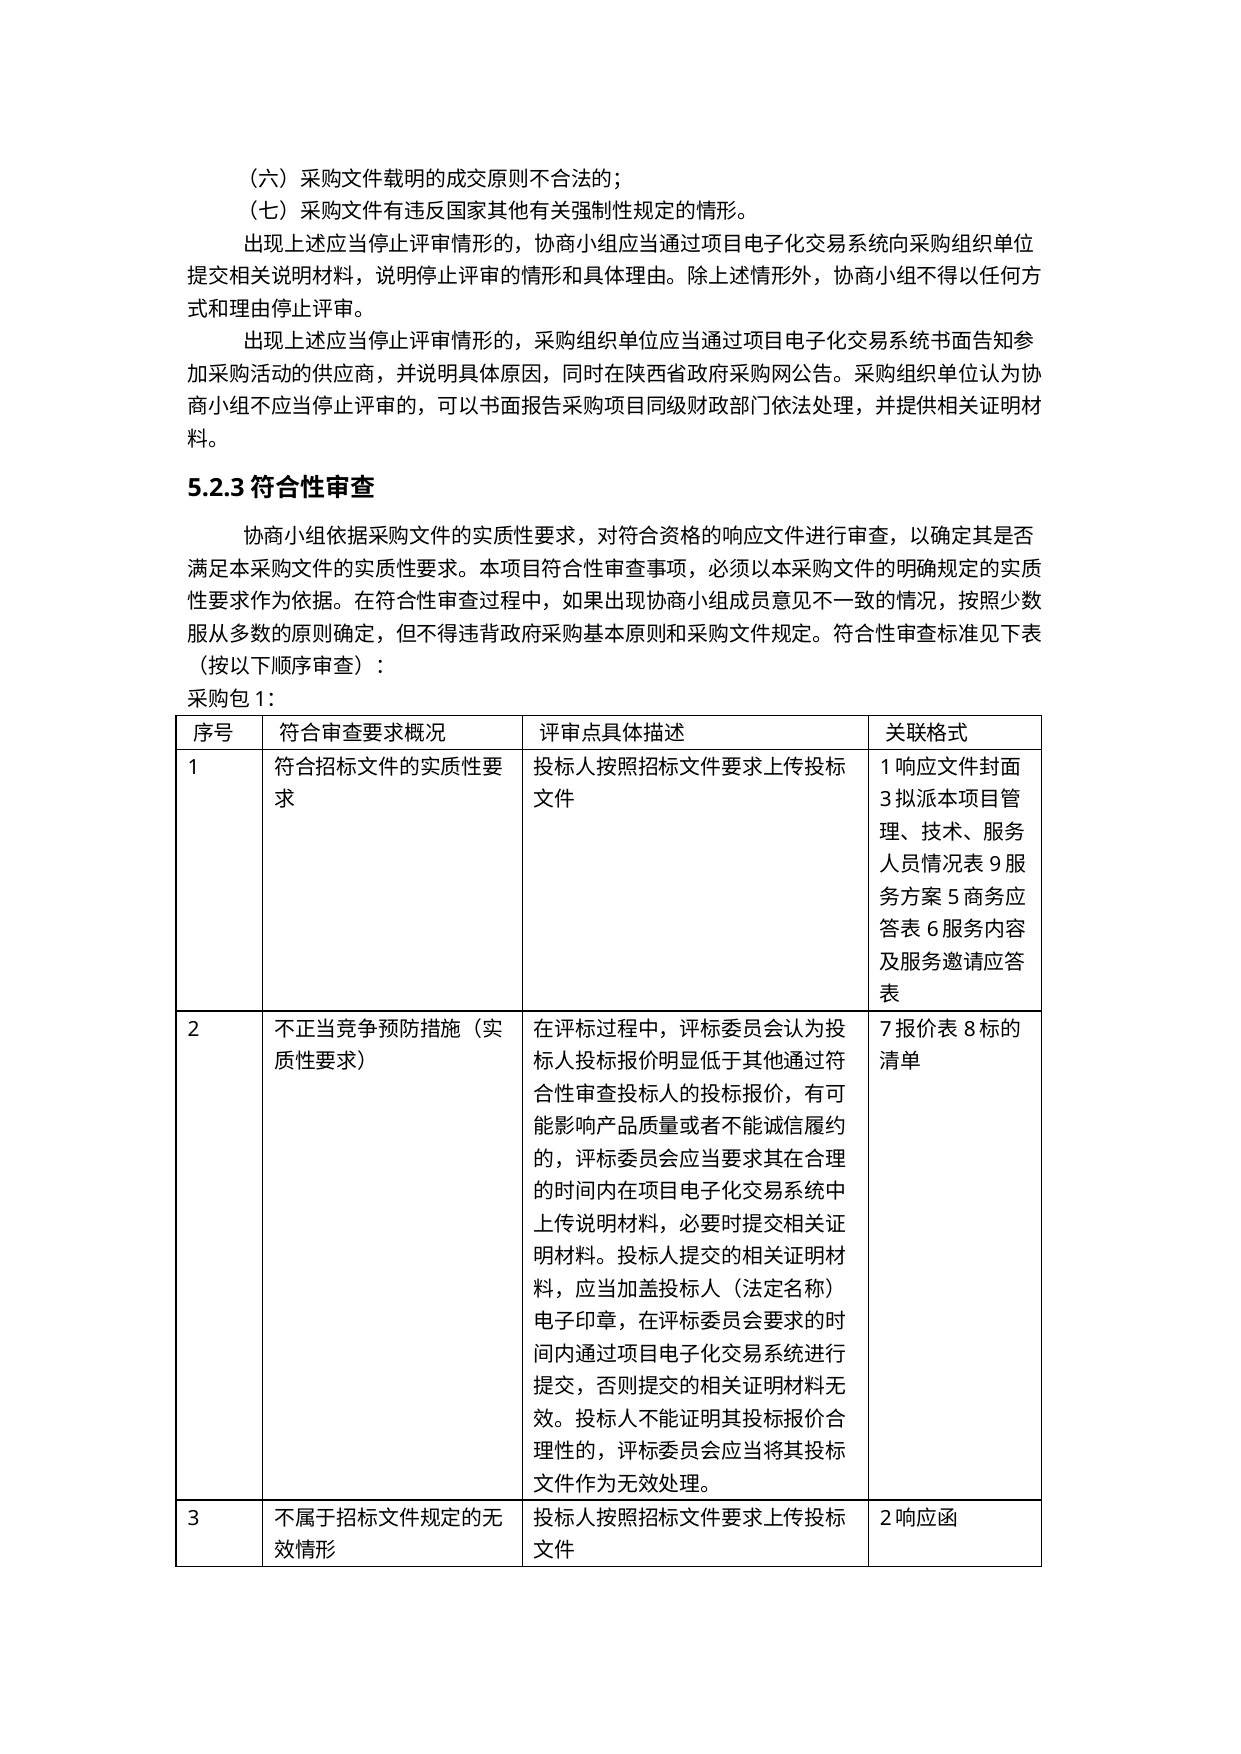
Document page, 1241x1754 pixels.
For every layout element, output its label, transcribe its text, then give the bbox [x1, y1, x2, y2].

table_cell 投标人按照招标文件要求上传投标文件 [523, 1501, 868, 1566]
table_header 评审点具体描述 [523, 716, 868, 748]
table_cell 2响应函 [869, 1501, 1041, 1566]
table_cell 1 [177, 750, 262, 1010]
text 5.2.3符合性审查 [187, 454, 1053, 519]
text 协商小组依据采购文件的实质性要求，对符合资格的响应文件进行审查，以确定其是否满足本采购文件的实质性要求。本项目符合性审查事项，必须以本采购文件的明确规定的实质性要求作为依据。在符合性审查过程中，如果出现协商小组成员意见不一致的情况，按照少数服从多数的原则确定，但不得违背政府采购基本原则和采购文件规定。符合性审查标准见下表（按以下顺序审查）： [187, 519, 1053, 682]
table_cell 2 [177, 1012, 262, 1499]
table_header 关联格式 [869, 716, 1041, 748]
table_cell 符合招标文件的实质性要求 [263, 750, 522, 1010]
table_cell 不属于招标文件规定的无效情形 [263, 1501, 522, 1566]
table_cell 3 [177, 1501, 262, 1566]
table_cell 不正当竞争预防措施（实质性要求） [263, 1012, 522, 1499]
table_cell 投标人按照招标文件要求上传投标文件 [523, 750, 868, 1010]
text 出现上述应当停止评审情形的，协商小组应当通过项目电子化交易系统向采购组织单位提交相关说明材料，说明停止评审的情形和具体理由。除上述情形外，协商小组不得以任何方式和理由停止评审。 [187, 227, 1053, 324]
table_cell 7报价表 8标的清单 [869, 1012, 1041, 1499]
table_cell 在评标过程中，评标委员会认为投标人投标报价明显低于其他通过符合性审查投标人的投标报价，有可能影响产品质量或者不能诚信履约的，评标委员会应当要求其在合理的时间内在项目电子化交易系统中上传说明材料，必要时提交相关证明材料。投标人提交的相关证明材料，应当加盖投标人（法定名称）电子印章，在评标委员会要求的时间内通过项目电子化交易系统进行提交，否则提交的相关证明材料无效。投标人不能证明其投标报价合理性的，评标委员会应当将其投标文件作为无效处理。 [523, 1012, 868, 1499]
table_header 符合审查要求概况 [263, 716, 522, 748]
text （六）采购文件载明的成交原则不合法的； [187, 162, 1053, 194]
text （七）采购文件有违反国家其他有关强制性规定的情形。 [187, 194, 1053, 227]
table_cell 1响应文件封面 3拟派本项目管理、技术、服务人员情况表 9服务方案 5商务应答表 6服务内容及服务邀请应答表 [869, 750, 1041, 1010]
text 出现上述应当停止评审情形的，采购组织单位应当通过项目电子化交易系统书面告知参加采购活动的供应商，并说明具体原因，同时在陕西省政府采购网公告。采购组织单位认为协商小组不应当停止评审的，可以书面报告采购项目同级财政部门依法处理，并提供相关证明材料。 [187, 324, 1053, 454]
text 采购包1： [187, 682, 1053, 714]
table_header 序号 [177, 716, 262, 748]
